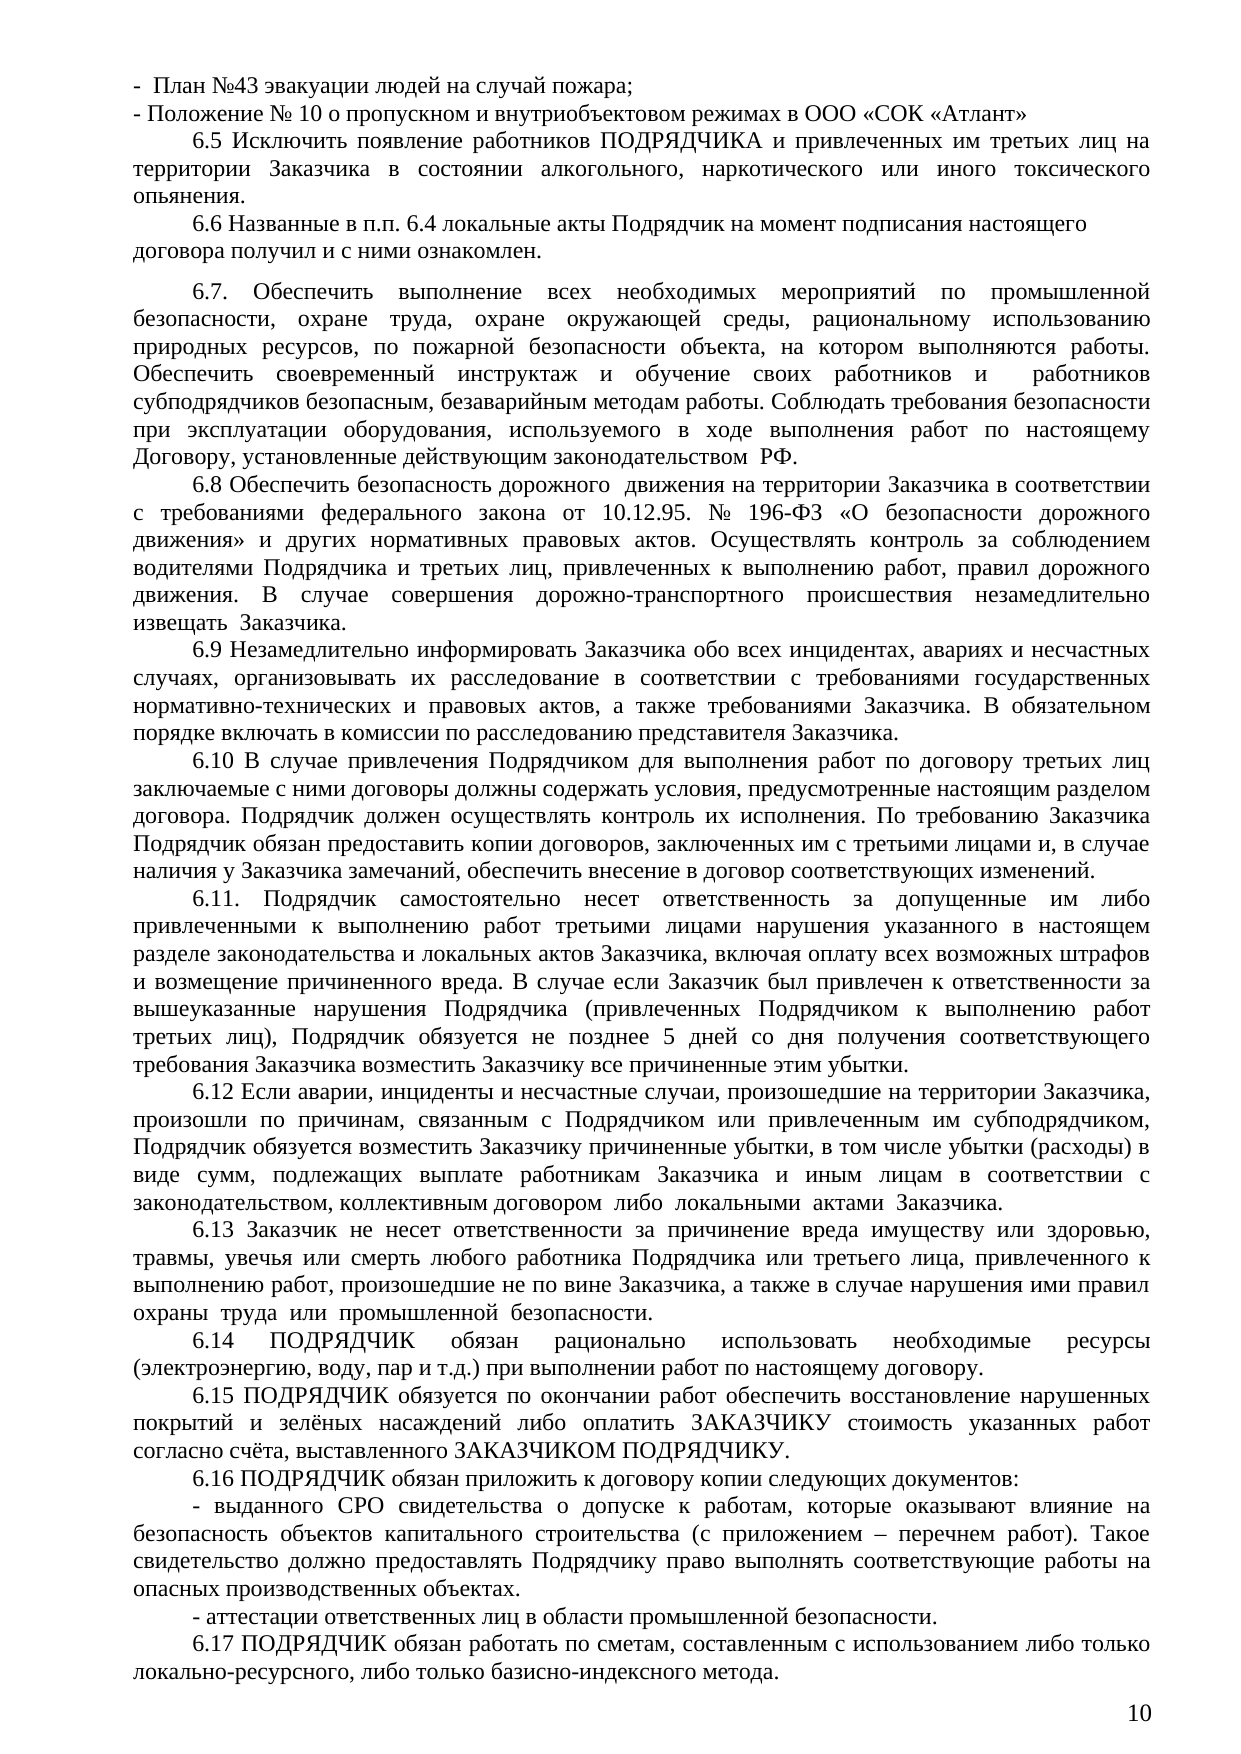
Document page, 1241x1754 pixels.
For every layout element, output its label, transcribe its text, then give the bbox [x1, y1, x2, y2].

text 6.5 Исключить появление работников ПОДРЯДЧИКА и привлеченных им третьих лиц на территории Заказчика в состоянии алкогольного, наркотического или иного токсического опьянения. [133, 126, 1152, 209]
text - Положение № 10 о пропускном и внутриобъектовом режимах в ООО «СОК «Атлант» [133, 98, 1146, 126]
text 6.14 ПОДРЯДЧИК обязан рационально использовать необходимые ресурсы (электроэнергию, воду, пар и т.д.) при выполнении работ по настоящему договору. [133, 1326, 1152, 1381]
text - План №43 эвакуации людей на случай пожара; [133, 71, 1146, 98]
text 6.13 Заказчик не несет ответственности за причинение вреда имуществу или здоровью, травмы, увечья или смерть любого работника Подрядчика или третьего лица, привлеченного к выполнению работ, произошедшие не по вине Заказчика, а также в случае нарушения ими правил охраны труда или промышленной безопасности. [133, 1215, 1152, 1326]
text 6.11. Подрядчик самостоятельно несет ответственность за допущенные им либо привлеченными к выполнению работ третьими лицами нарушения указанного в настоящем разделе законодательства и локальных актов Заказчика, включая оплату всех возможных штрафов и возмещение причиненного вреда. В случае если Заказчик был привлечен к ответственности за вышеуказанные нарушения Подрядчика (привлеченных Подрядчиком к выполнению работ третьих лиц), Подрядчик обязуется не позднее 5 дней со дня получения соответствующего требования Заказчика возместить Заказчику все причиненные этим убытки. [133, 884, 1152, 1077]
text 6.17 ПОДРЯДЧИК обязан работать по сметам, составленным с использованием либо только локально-ресурсного, либо только базисно-индексного метода. [133, 1629, 1152, 1684]
text 6.6 Названные в п.п. 6.4 локальные акты Подрядчик на момент подписания настоящего договора получил и с ними ознакомлен. [133, 209, 1152, 264]
text 6.9 Незамедлительно информировать Заказчика обо всех инцидентах, авариях и несчастных случаях, организовывать их расследование в соответствии с требованиями государственных нормативно-технических и правовых актов, а также требованиями Заказчика. В обязательном порядке включать в комиссии по расследованию представителя Заказчика. [133, 636, 1152, 746]
text 6.7. Обеспечить выполнение всех необходимых мероприятий по промышленной безопасности, охране труда, охране окружающей среды, рациональному использованию природных ресурсов, по пожарной безопасности объекта, на котором выполняются работы. Обеспечить своевременный инструктаж и обучение своих работников и работников субподрядчиков безопасным, безаварийным методам работы. Соблюдать требования безопасности при эксплуатации оборудования, используемого в ходе выполнения работ по настоящему Договору, установленные действующим законодательством РФ. [133, 277, 1152, 470]
text 6.16 ПОДРЯДЧИК обязан приложить к договору копии следующих документов: [133, 1464, 1152, 1491]
text - аттестации ответственных лиц в области промышленной безопасности. [133, 1602, 1152, 1629]
text 6.15 ПОДРЯДЧИК обязуется по окончании работ обеспечить восстановление нарушенных покрытий и зелёных насаждений либо оплатить ЗАКАЗЧИКУ стоимость указанных работ согласно счёта, выставленного ЗАКАЗЧИКОМ ПОДРЯДЧИКУ. [133, 1381, 1152, 1464]
text - выданного СРО свидетельства о допуске к работам, которые оказывают влияние на безопасность объектов капитального строительства (с приложением – перечнем работ). Такое свидетельство должно предоставлять Подрядчику право выполнять соответствующие работы на опасных производственных объектах. [133, 1491, 1152, 1602]
text 6.10 В случае привлечения Подрядчиком для выполнения работ по договору третьих лиц заключаемые с ними договоры должны содержать условия, предусмотренные настоящим разделом договора. Подрядчик должен осуществлять контроль их исполнения. По требованию Заказчика Подрядчик обязан предоставить копии договоров, заключенных им с третьими лицами и, в случае наличия у Заказчика замечаний, обеспечить внесение в договор соответствующих изменений. [133, 746, 1152, 884]
text 6.12 Если аварии, инциденты и несчастные случаи, произошедшие на территории Заказчика, произошли по причинам, связанным с Подрядчиком или привлеченным им субподрядчиком, Подрядчик обязуется возместить Заказчику причиненные убытки, в том числе убытки (расходы) в виде сумм, подлежащих выплате работникам Заказчика и иным лицам в соответствии с законодательством, коллективным договором либо локальными актами Заказчика. [133, 1077, 1152, 1215]
text 6.8 Обеспечить безопасность дорожного движения на территории Заказчика в соответствии с требованиями федерального закона от 10.12.95. № 196-ФЗ «О безопасности дорожного движения» и других нормативных правовых актов. Осуществлять контроль за соблюдением водителями Подрядчика и третьих лиц, привлеченных к выполнению работ, правил дорожного движения. В случае совершения дорожно-транспортного происшествия незамедлительно извещать Заказчика. [133, 470, 1152, 636]
